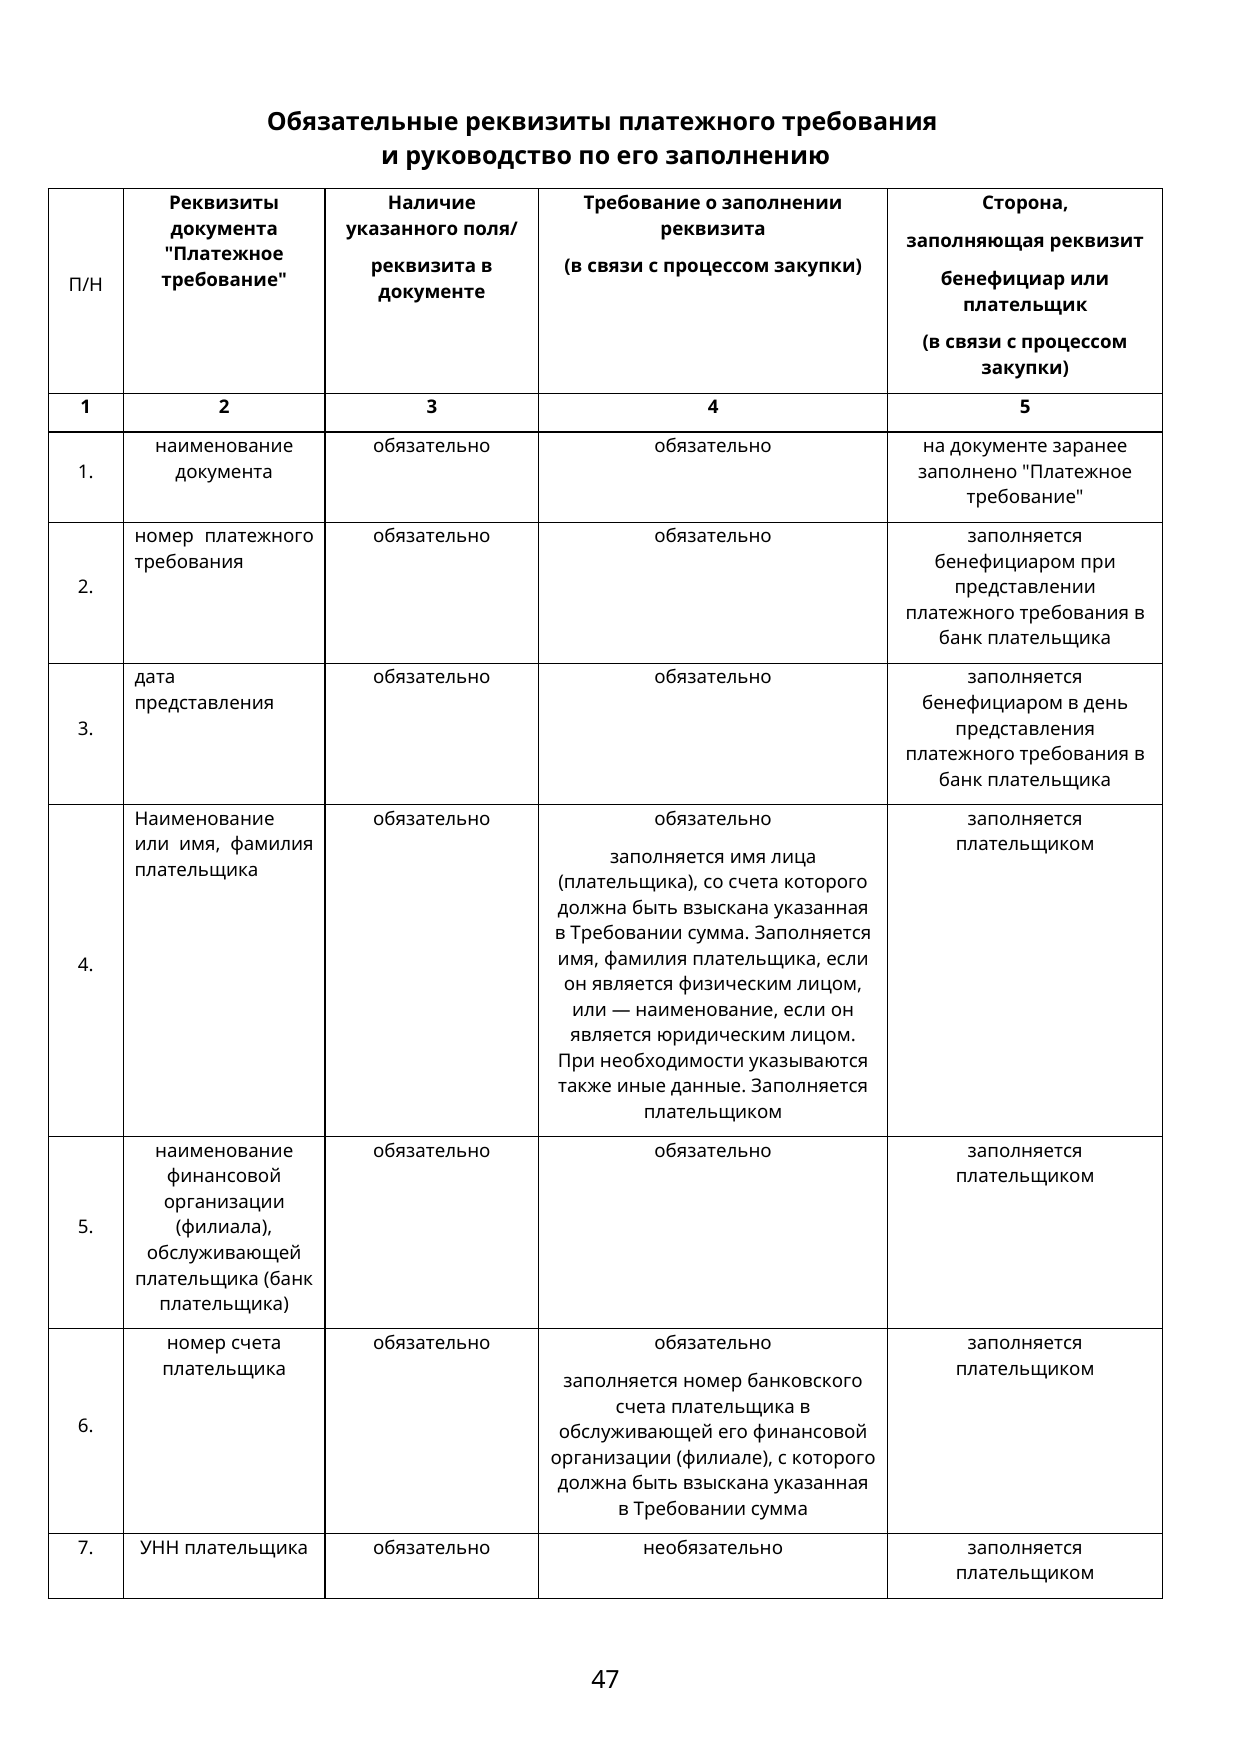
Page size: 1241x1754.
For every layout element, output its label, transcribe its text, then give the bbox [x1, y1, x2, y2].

table_cell 5. [49, 1137, 123, 1328]
table_header Наличие указанного поля/ реквизита в документе [326, 189, 538, 392]
table_cell обязательно [326, 433, 538, 522]
table_cell заполняется бенефициаром при представлении платежного требования в банк плательщика [888, 523, 1162, 663]
table_header П/Н [49, 189, 123, 392]
table_cell дата представления [124, 664, 324, 804]
table_cell 4. [49, 805, 123, 1136]
table_cell обязательно [539, 523, 887, 663]
table_cell обязательно заполняется номер банковского счета плательщика в обслуживающей его финансовой организации (филиале), с которого должна быть взыскана указанная в Требовании сумма [539, 1329, 887, 1533]
table_cell обязательно [326, 805, 538, 1136]
table_cell наименование документа [124, 433, 324, 522]
table_cell обязательно заполняется имя лица (плательщика), со счета которого должна быть взыскана указанная в Требовании сумма. Заполняется имя, фамилия плательщика, если он является физическим лицом, или — наименование, если он является юридическим лицом. При необходимости указываются также иные данные. Заполняется плательщиком [539, 805, 887, 1136]
table_cell обязательно [326, 523, 538, 663]
table_header Реквизиты документа "Платежное требование" [124, 189, 324, 392]
table_cell 2. [49, 523, 123, 663]
table_header Сторона, заполняющая реквизит бенефициар или плательщик (в связи с процессом закупки) [888, 189, 1162, 392]
table_cell обязательно [326, 664, 538, 804]
table_cell номер счета плательщика [124, 1329, 324, 1533]
table_cell 3. [49, 664, 123, 804]
table_cell наименование финансовой организации (филиала), обслуживающей плательщика (банк плательщика) [124, 1137, 324, 1328]
table_cell заполняется плательщиком [888, 1137, 1162, 1328]
table_cell заполняется бенефициаром в день представления платежного требования в банк плательщика [888, 664, 1162, 804]
table_cell обязательно [539, 664, 887, 804]
table_cell 4 [539, 394, 887, 431]
table_cell 7. [49, 1534, 123, 1598]
table_cell 5 [888, 394, 1162, 431]
table_cell номер платежного требования [124, 523, 324, 663]
table_cell обязательно [539, 1137, 887, 1328]
table_cell заполняется плательщиком [888, 805, 1162, 1136]
text Обязательные реквизиты платежного требования и руководство по его заполнению [177, 103, 1034, 172]
table_cell 6. [49, 1329, 123, 1533]
table_cell Наименование или имя, фамилия плательщика [124, 805, 324, 1136]
table_cell на документе заранее заполнено "Платежное требование" [888, 433, 1162, 522]
table_cell 3 [326, 394, 538, 431]
table_cell обязательно [326, 1329, 538, 1533]
table_cell УНН плательщика [124, 1534, 324, 1598]
table_cell 1 [49, 394, 123, 431]
table_cell обязательно [539, 433, 887, 522]
table_cell 2 [124, 394, 324, 431]
table_cell заполняется плательщиком [888, 1534, 1162, 1598]
table_cell обязательно [326, 1534, 538, 1598]
table_header Требование о заполнении реквизита (в связи с процессом закупки) [539, 189, 887, 392]
table_cell обязательно [326, 1137, 538, 1328]
table_cell заполняется плательщиком [888, 1329, 1162, 1533]
table_cell 1. [49, 433, 123, 522]
